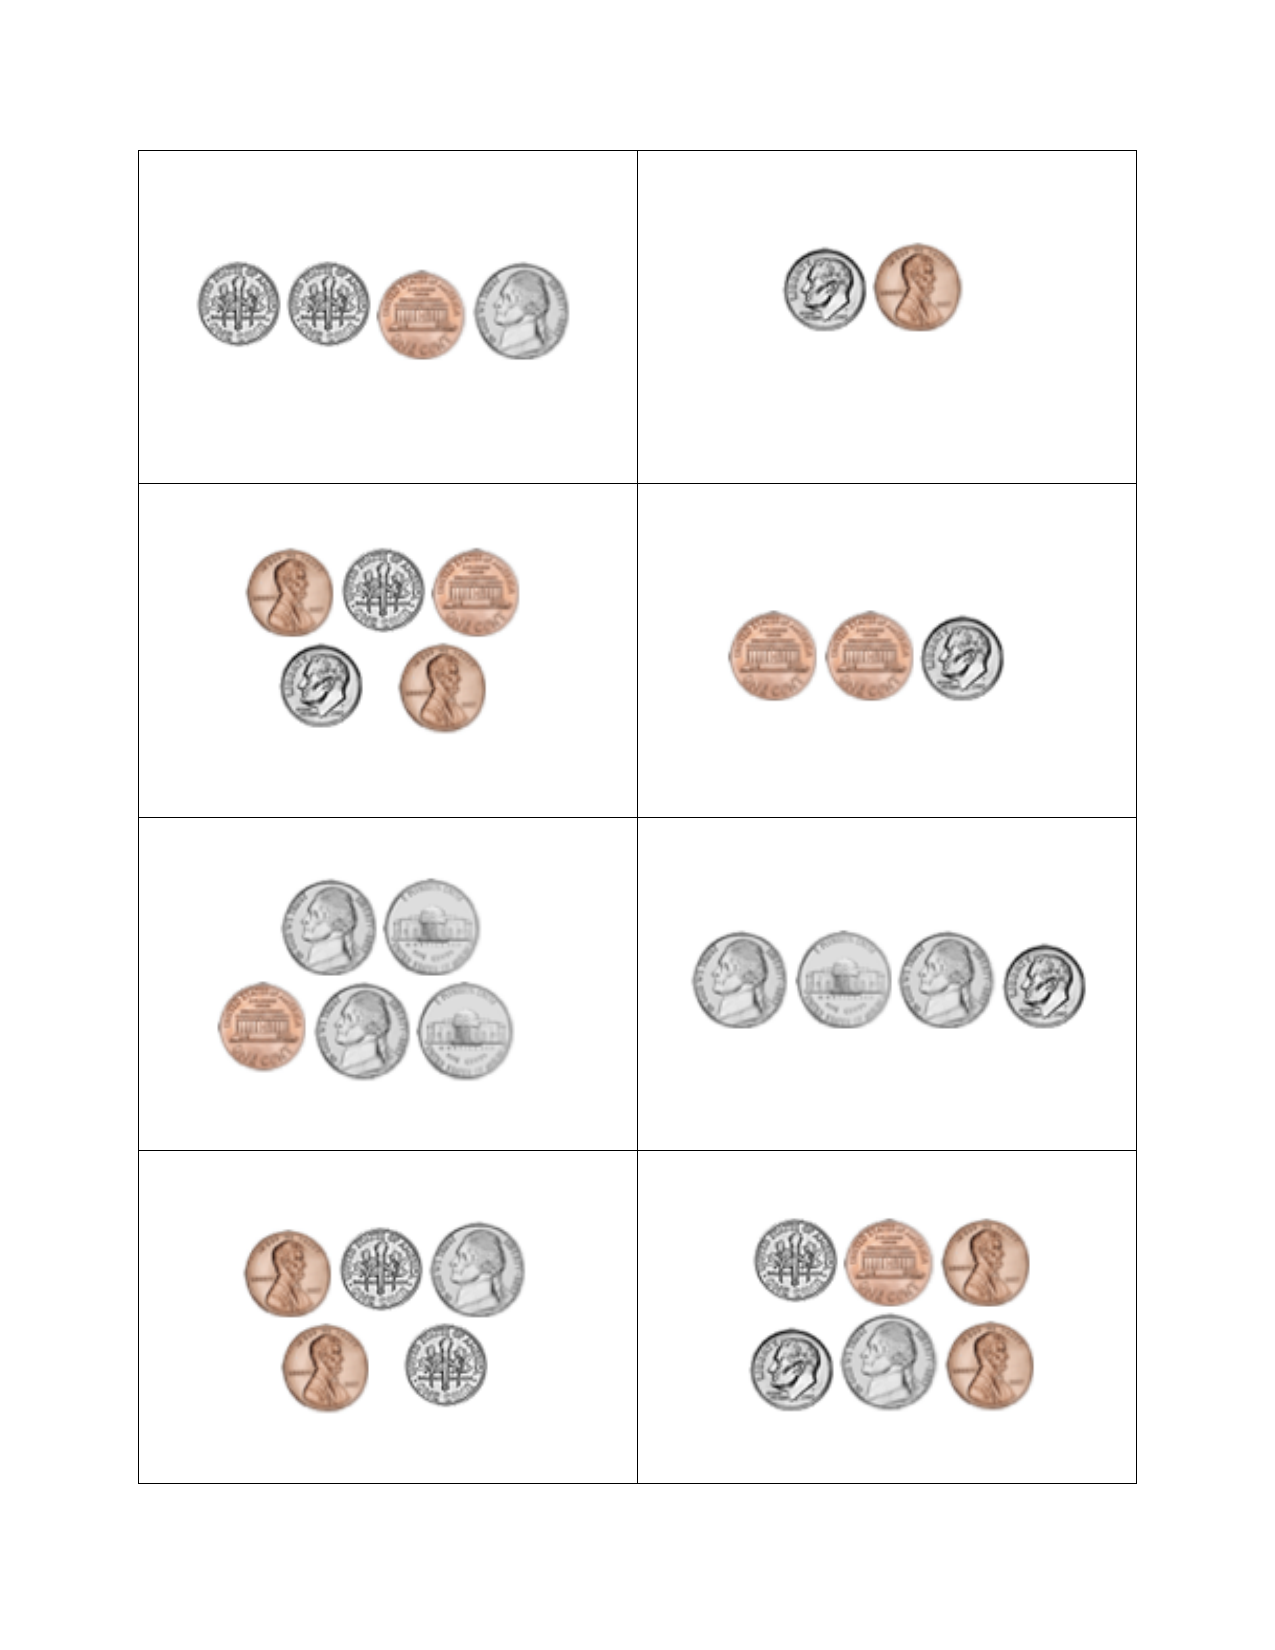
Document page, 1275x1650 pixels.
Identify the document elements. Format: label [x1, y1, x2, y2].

table_cell [638, 151, 1136, 483]
picture [741, 1196, 1050, 1422]
picture [225, 536, 550, 749]
table_cell [139, 151, 637, 483]
picture [187, 860, 538, 1094]
table_cell [139, 818, 637, 1150]
picture [675, 914, 1109, 1048]
table_cell [638, 1151, 1136, 1483]
picture [766, 237, 976, 338]
table_cell [638, 818, 1136, 1150]
picture [191, 245, 600, 375]
picture [712, 594, 1017, 712]
table_cell [139, 1151, 637, 1483]
table_cell [139, 484, 637, 817]
picture [225, 1205, 538, 1422]
table_cell [638, 484, 1136, 817]
